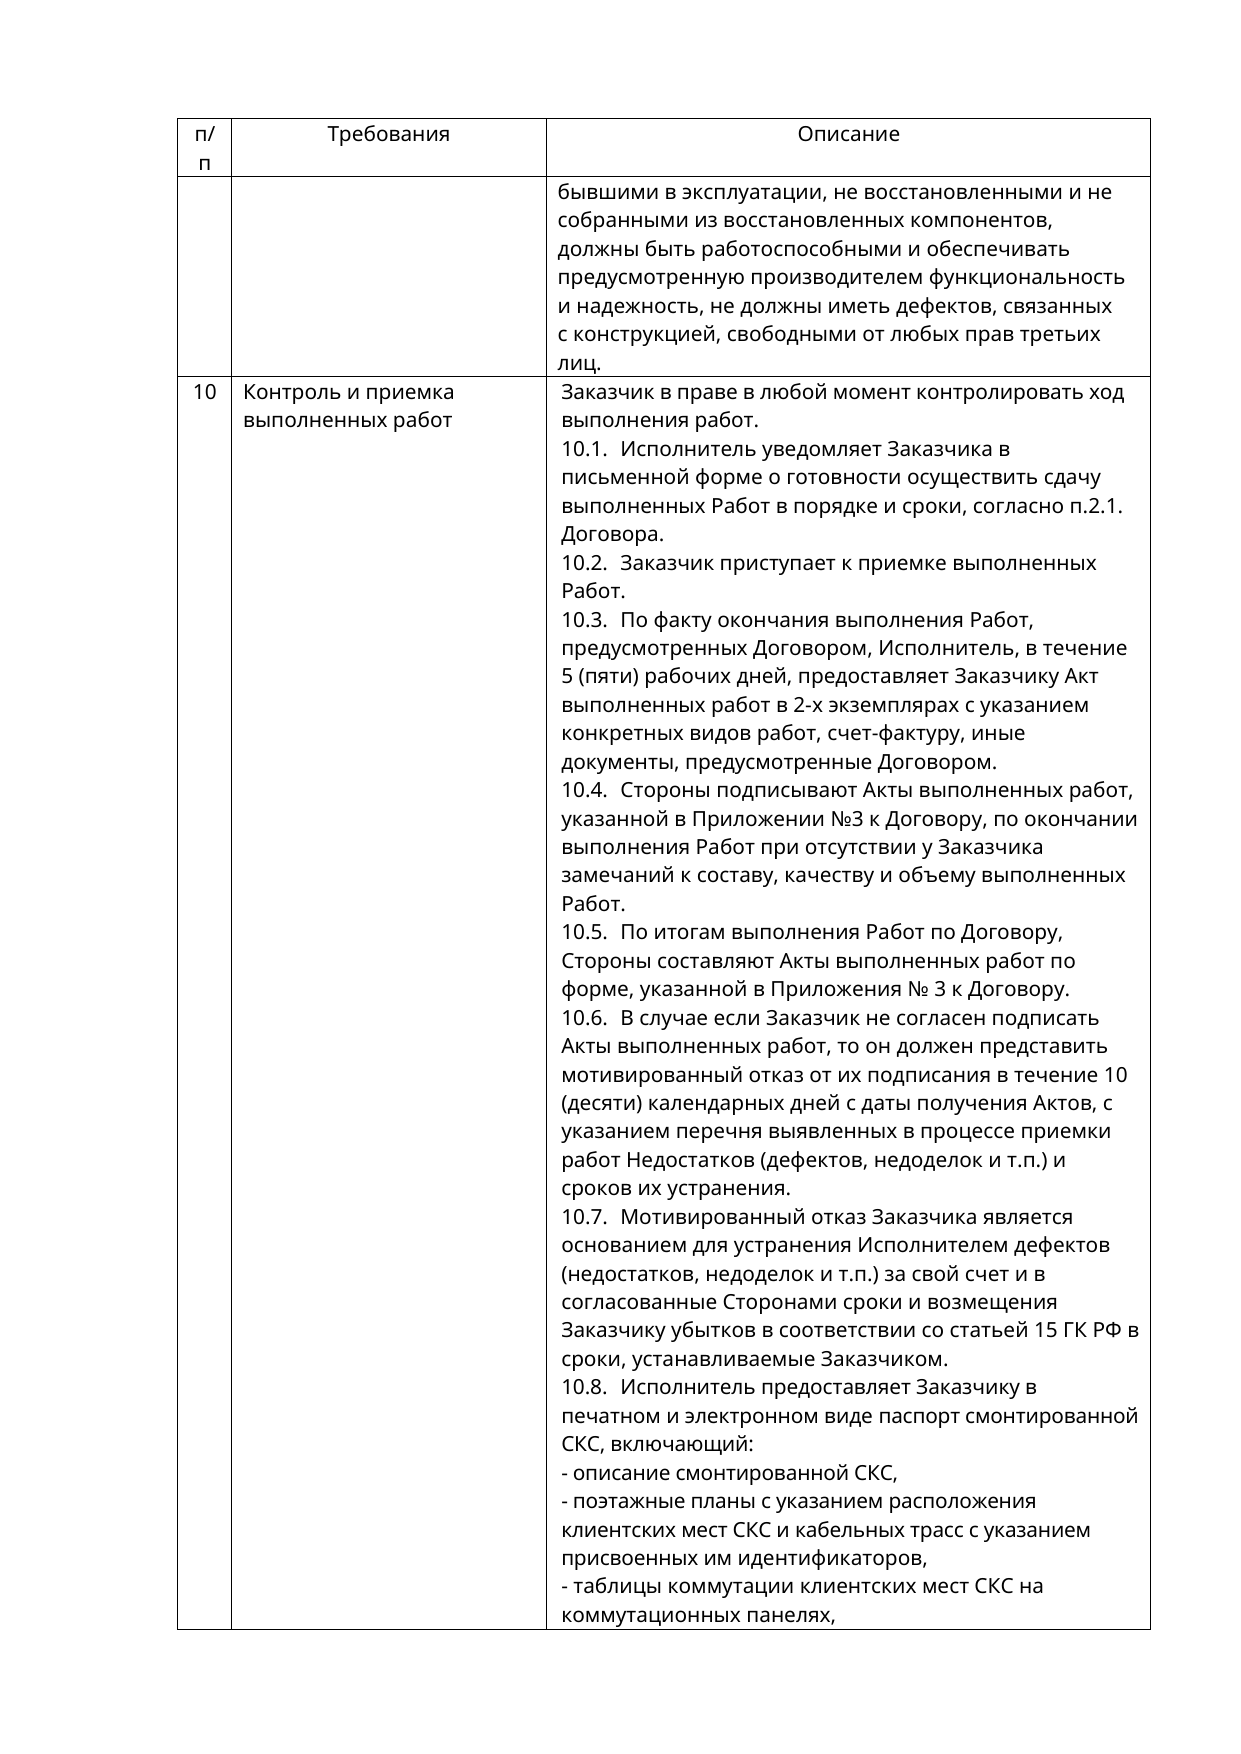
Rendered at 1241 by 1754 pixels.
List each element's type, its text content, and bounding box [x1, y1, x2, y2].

table_header Требования [232, 119, 546, 176]
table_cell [547, 377, 1150, 1628]
table_header п/п [178, 119, 231, 176]
table_cell Контроль и приемка выполненных работ [232, 377, 546, 1628]
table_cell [232, 177, 546, 376]
table_cell 10 [178, 377, 231, 1628]
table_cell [547, 177, 1150, 376]
table_header Описание [547, 119, 1150, 176]
table_cell 9 [178, 177, 231, 376]
